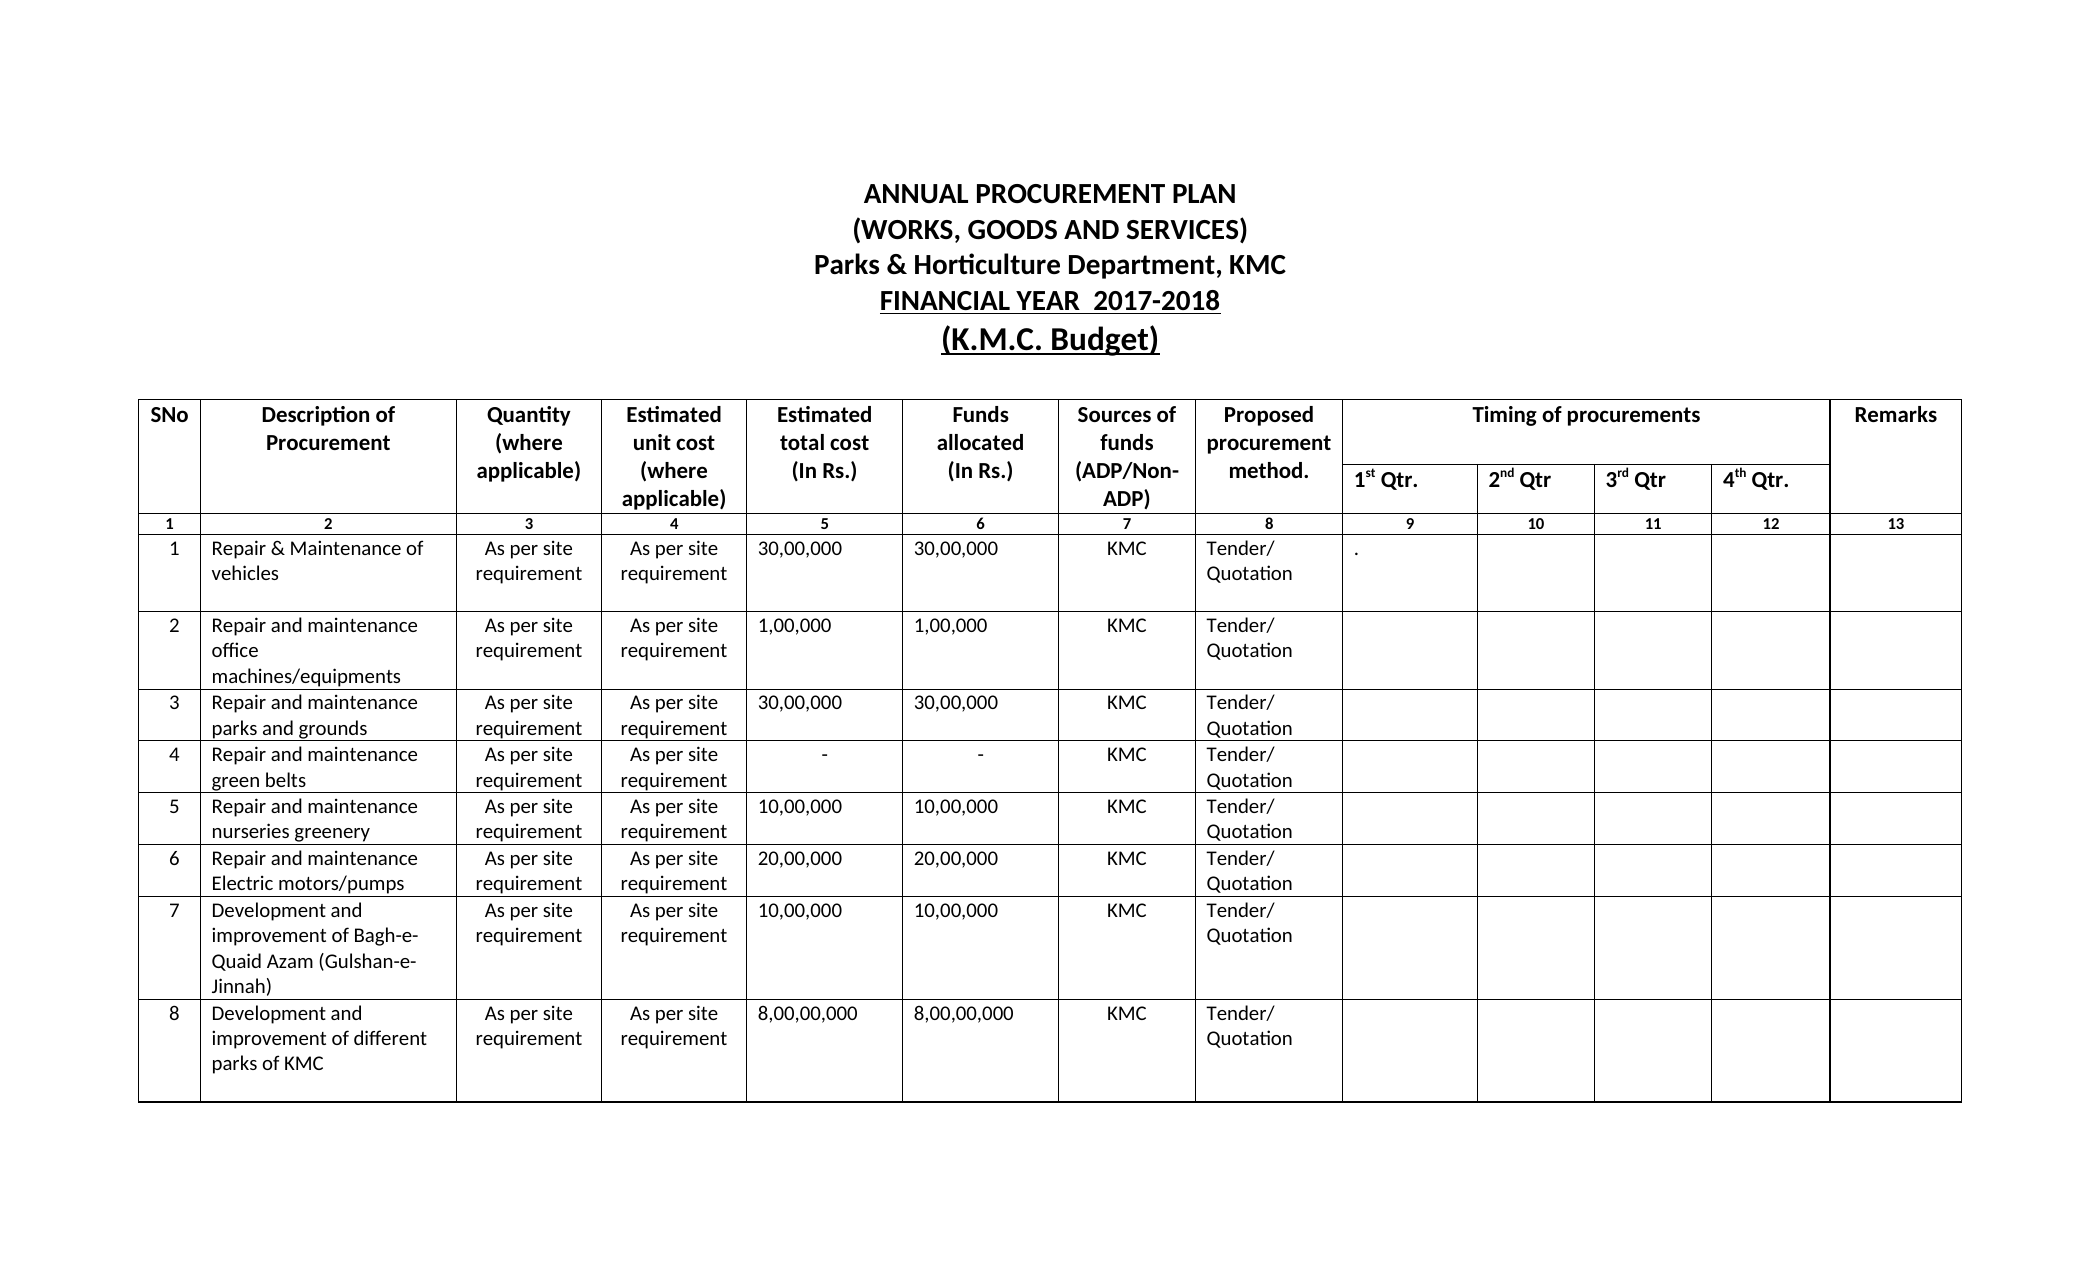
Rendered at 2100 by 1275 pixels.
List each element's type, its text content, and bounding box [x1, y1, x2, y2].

table_cell Repair and maintenance parks and grounds [201, 690, 456, 740]
table_cell [1343, 897, 1477, 999]
table_cell 1 [139, 535, 200, 611]
table_cell [1343, 612, 1477, 688]
table_cell 5 [139, 793, 200, 844]
table_cell [1478, 612, 1594, 688]
table_cell KMC [1059, 612, 1195, 688]
table_cell [1478, 1000, 1594, 1101]
table_cell [1478, 845, 1594, 896]
table_cell 10 [1478, 514, 1594, 534]
table_cell As per site requirement [602, 612, 746, 688]
table_cell - [903, 741, 1058, 792]
table_cell [1831, 535, 1961, 611]
table_cell As per site requirement [457, 741, 601, 792]
table_cell 2 [139, 612, 200, 688]
text Parks & Horticulture Department, KMC [150, 247, 1950, 282]
table_cell 3 [457, 514, 601, 534]
table_cell . [1343, 535, 1477, 611]
table_cell 30,00,000 [903, 690, 1058, 740]
table_cell [1595, 845, 1711, 896]
table_cell As per site requirement [457, 845, 601, 896]
table_cell As per site requirement [457, 690, 601, 740]
table_cell Tender/ Quotation [1196, 793, 1342, 844]
table_cell Repair and maintenance office machines/equipments [201, 612, 456, 688]
table_cell [1831, 897, 1961, 999]
table_cell 8 [1196, 514, 1342, 534]
table_cell 10,00,000 [747, 897, 902, 999]
table_cell [1595, 741, 1711, 792]
table_cell 10,00,000 [903, 793, 1058, 844]
table_cell [1831, 845, 1961, 896]
table_cell [1831, 612, 1961, 688]
table_cell [1831, 1000, 1961, 1101]
table_cell 4 [602, 514, 746, 534]
table_cell [1478, 741, 1594, 792]
table_cell [1595, 612, 1711, 688]
table_cell As per site requirement [457, 793, 601, 844]
table_cell 9 [1343, 514, 1477, 534]
table_cell Repair and maintenance nurseries greenery [201, 793, 456, 844]
table_cell [1478, 535, 1594, 611]
table_cell Repair and maintenance green belts [201, 741, 456, 792]
table_header Remarks [1831, 400, 1961, 512]
table_cell Tender/ Quotation [1196, 897, 1342, 999]
table_cell [1595, 535, 1711, 611]
table_header Description of Procurement [201, 400, 456, 512]
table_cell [201, 1000, 456, 1101]
table_cell [1712, 845, 1829, 896]
table_cell As per site requirement [602, 741, 746, 792]
table_cell 8,00,00,000 [747, 1000, 902, 1101]
table_header Proposed procurement method. [1196, 400, 1342, 512]
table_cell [457, 1000, 601, 1101]
table_cell 3 [139, 690, 200, 740]
table_cell As per site requirement [602, 690, 746, 740]
table_cell 20,00,000 [747, 845, 902, 896]
table_cell [1712, 1000, 1829, 1101]
table_cell Repair and maintenance Electric motors/pumps [201, 845, 456, 896]
table_cell 2nd Qtr [1478, 465, 1594, 512]
table_cell Tender/ Quotation [1196, 612, 1342, 688]
table_cell 1,00,000 [903, 612, 1058, 688]
table_header SNo [139, 400, 200, 512]
table_cell [1712, 741, 1829, 792]
table_cell 1 [139, 514, 200, 534]
table_cell [1478, 690, 1594, 740]
table_cell KMC [1059, 535, 1195, 611]
table_cell 6 [903, 514, 1058, 534]
table_cell [1712, 535, 1829, 611]
table_cell 7 [139, 897, 200, 999]
table_cell [1712, 897, 1829, 999]
table_cell As per site requirement [457, 535, 601, 611]
table_cell KMC [1059, 897, 1195, 999]
table_cell As per site requirement [457, 897, 601, 999]
table_cell [1595, 1000, 1711, 1101]
table_cell 3rd Qtr [1595, 465, 1711, 512]
table_cell Tender/ Quotation [1196, 535, 1342, 611]
text ANNUAL PROCUREMENT PLAN [150, 175, 1950, 211]
table_cell KMC [1059, 845, 1195, 896]
table_cell 4th Qtr. [1712, 465, 1829, 512]
table_cell As per site requirement [457, 612, 601, 688]
text (WORKS, GOODS AND SERVICES) [150, 211, 1950, 247]
table_cell 4 [139, 741, 200, 792]
text FINANCIAL YEAR 2017-2018 [150, 282, 1950, 318]
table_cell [602, 1000, 746, 1101]
table_cell As per site requirement [602, 845, 746, 896]
table_cell Repair & Maintenance of vehicles [201, 535, 456, 611]
table_cell As per site requirement [602, 535, 746, 611]
table_header Quantity (where applicable) [457, 400, 601, 512]
table_cell [1478, 897, 1594, 999]
table_cell As per site requirement [602, 793, 746, 844]
table_cell - [747, 741, 902, 792]
table_cell 2 [201, 514, 456, 534]
table_cell As per site requirement [602, 897, 746, 999]
table_cell [1831, 793, 1961, 844]
table_cell Development and improvement of Bagh-e-Quaid Azam (Gulshan-e-Jinnah) [201, 897, 456, 999]
table_cell 10,00,000 [903, 897, 1058, 999]
table_cell [1712, 793, 1829, 844]
table_cell 11 [1595, 514, 1711, 534]
table_cell [1712, 690, 1829, 740]
table_cell Tender/ Quotation [1196, 741, 1342, 792]
table_header Estimated unit cost (where applicable) [602, 400, 746, 512]
table_cell KMC [1059, 741, 1195, 792]
table_cell 7 [1059, 514, 1195, 534]
table_cell [1595, 793, 1711, 844]
table_cell [1831, 690, 1961, 740]
table_cell KMC [1059, 793, 1195, 844]
table_cell [1831, 741, 1961, 792]
table_cell KMC [1059, 690, 1195, 740]
table_cell 1st Qtr. [1343, 465, 1477, 512]
table_cell 30,00,000 [747, 535, 902, 611]
table_cell [1478, 793, 1594, 844]
table_cell [1343, 793, 1477, 844]
table_cell [1595, 690, 1711, 740]
table_cell 20,00,000 [903, 845, 1058, 896]
table_cell 10,00,000 [747, 793, 902, 844]
table_cell Tender/ Quotation [1196, 690, 1342, 740]
table_cell [1343, 690, 1477, 740]
table_cell 30,00,000 [903, 535, 1058, 611]
table_cell [1712, 612, 1829, 688]
table_cell 8,00,00,000 [903, 1000, 1058, 1101]
table_cell Tender/ Quotation [1196, 1000, 1342, 1101]
table_cell 8 [139, 1000, 200, 1101]
table_cell [1343, 845, 1477, 896]
table_cell [1343, 741, 1477, 792]
table_cell KMC [1059, 1000, 1195, 1101]
table_header Timing of procurements [1343, 400, 1829, 464]
table_cell 30,00,000 [747, 690, 902, 740]
table_header Sources of funds (ADP/Non-ADP) [1059, 400, 1195, 512]
table_header Funds allocated (In Rs.) [903, 400, 1058, 512]
table_cell 5 [747, 514, 902, 534]
table_cell 1,00,000 [747, 612, 902, 688]
text (K.M.C. Budget) [150, 318, 1950, 359]
table_cell Tender/ Quotation [1196, 845, 1342, 896]
table_cell [1595, 897, 1711, 999]
table_cell 13 [1831, 514, 1961, 534]
table_cell 12 [1712, 514, 1829, 534]
table_cell 6 [139, 845, 200, 896]
table_header Estimated total cost (In Rs.) [747, 400, 902, 512]
table_cell [1343, 1000, 1477, 1101]
